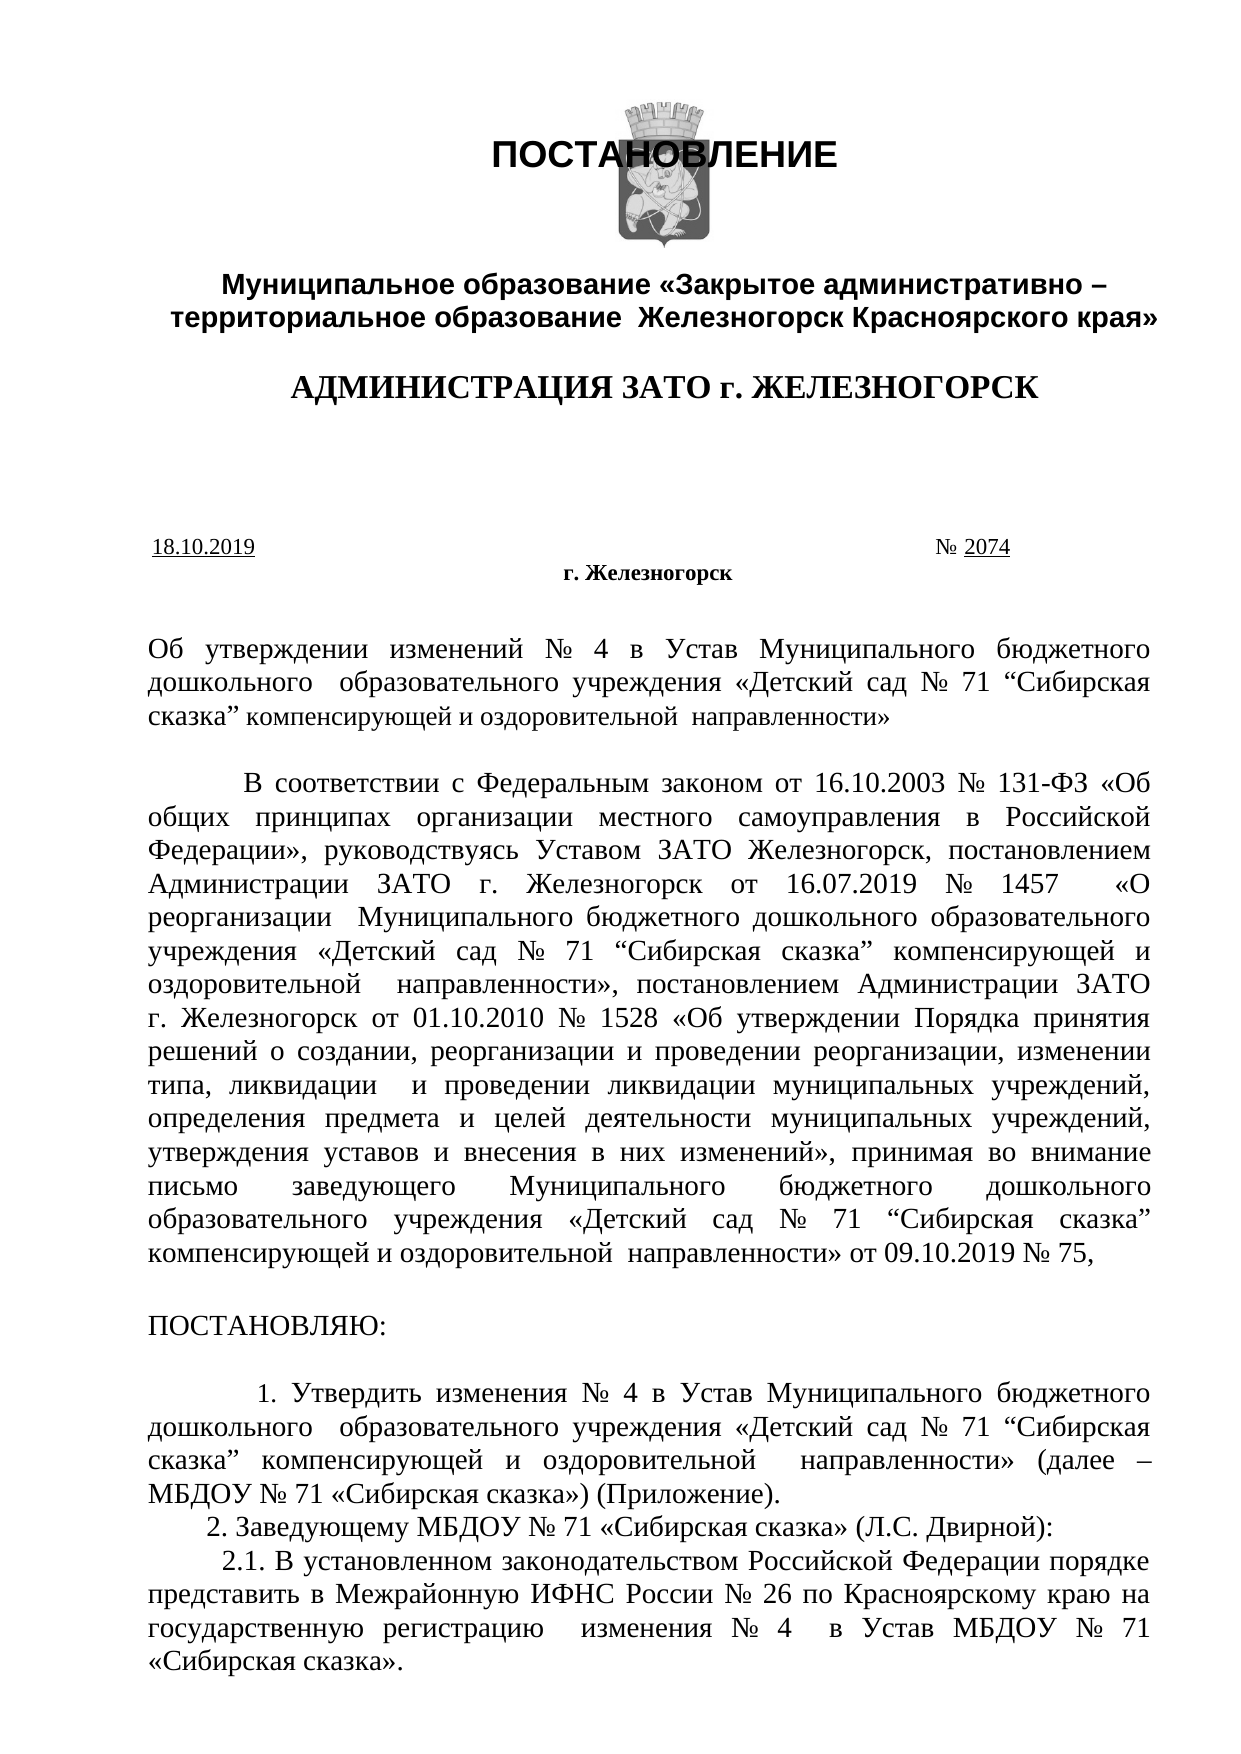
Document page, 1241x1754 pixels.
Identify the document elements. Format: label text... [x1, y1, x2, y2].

text Об утверждении изменений № 4 в Устав Муниципального бюджетного дошкольного образовательного учреждения «Детский сад № 71 “Сибирская сказка” компенсирующей и оздоровительной направленности» [148, 631, 1152, 732]
text ПОСТАНОВЛЯЮ: [148, 1308, 1196, 1342]
text г. Железногорск [123, 559, 1173, 586]
text 2.1. В установленном законодательством Российской Федерации порядке представить в Межрайонную ИФНС России № 26 по Красноярскому краю на государственную регистрацию изменения № 4 в Устав МБДОУ № 71 «Сибирская сказка». [148, 1543, 1152, 1677]
subtitle АДМИНИСТРАЦИЯ ЗАТО г. ЖЕЛЕЗНОГОРСК [151, 367, 1178, 406]
text 18.10.2019 № 2074 [123, 533, 1173, 559]
text 1. Утвердить изменения № 4 в Устав Муниципального бюджетного дошкольного образовательного учреждения «Детский сад № 71 “Сибирская сказка” компенсирующей и оздоровительной направленности» (далее – МБДОУ № 71 «Сибирская сказка») (Приложение). [148, 1375, 1152, 1509]
text Муниципальное образование «Закрытое административно – территориальное образование Железногорск Красноярского края» [151, 267, 1178, 334]
text ПОСТАНОВЛЕНИЕ [151, 133, 1178, 176]
text 2. Заведующему МБДОУ № 71 «Сибирская сказка» (Л.С. Двирной): [148, 1509, 1196, 1543]
text В соответствии с Федеральным законом от 16.10.2003 № 131-ФЗ «Об общих принципах организации местного самоуправления в Российской Федерации», руководствуясь Уставом ЗАТО Железногорск, постановлением Администрации ЗАТО г. Железногорск от 16.07.2019 № 1457 «О реорганизации Муниципального бюджетного дошкольного образовательного учреждения «Детский сад № 71 “Сибирская сказка” компенсирующей и оздоровительной направленности», постановлением Администрации ЗАТО г. Железногорск от 01.10.2010 № 1528 «Об утверждении Порядка принятия решений о создании, реорганизации и проведении реорганизации, изменении типа, ликвидации и проведении ликвидации муниципальных учреждений, определения предмета и целей деятельности муниципальных учреждений, утверждения уставов и внесения в них изменений», принимая во внимание письмо заведующего Муниципального бюджетного дошкольного образовательного учреждения «Детский сад № 71 “Сибирская сказка” компенсирующей и оздоровительной направленности» от 09.10.2019 № 75, [148, 765, 1152, 1268]
